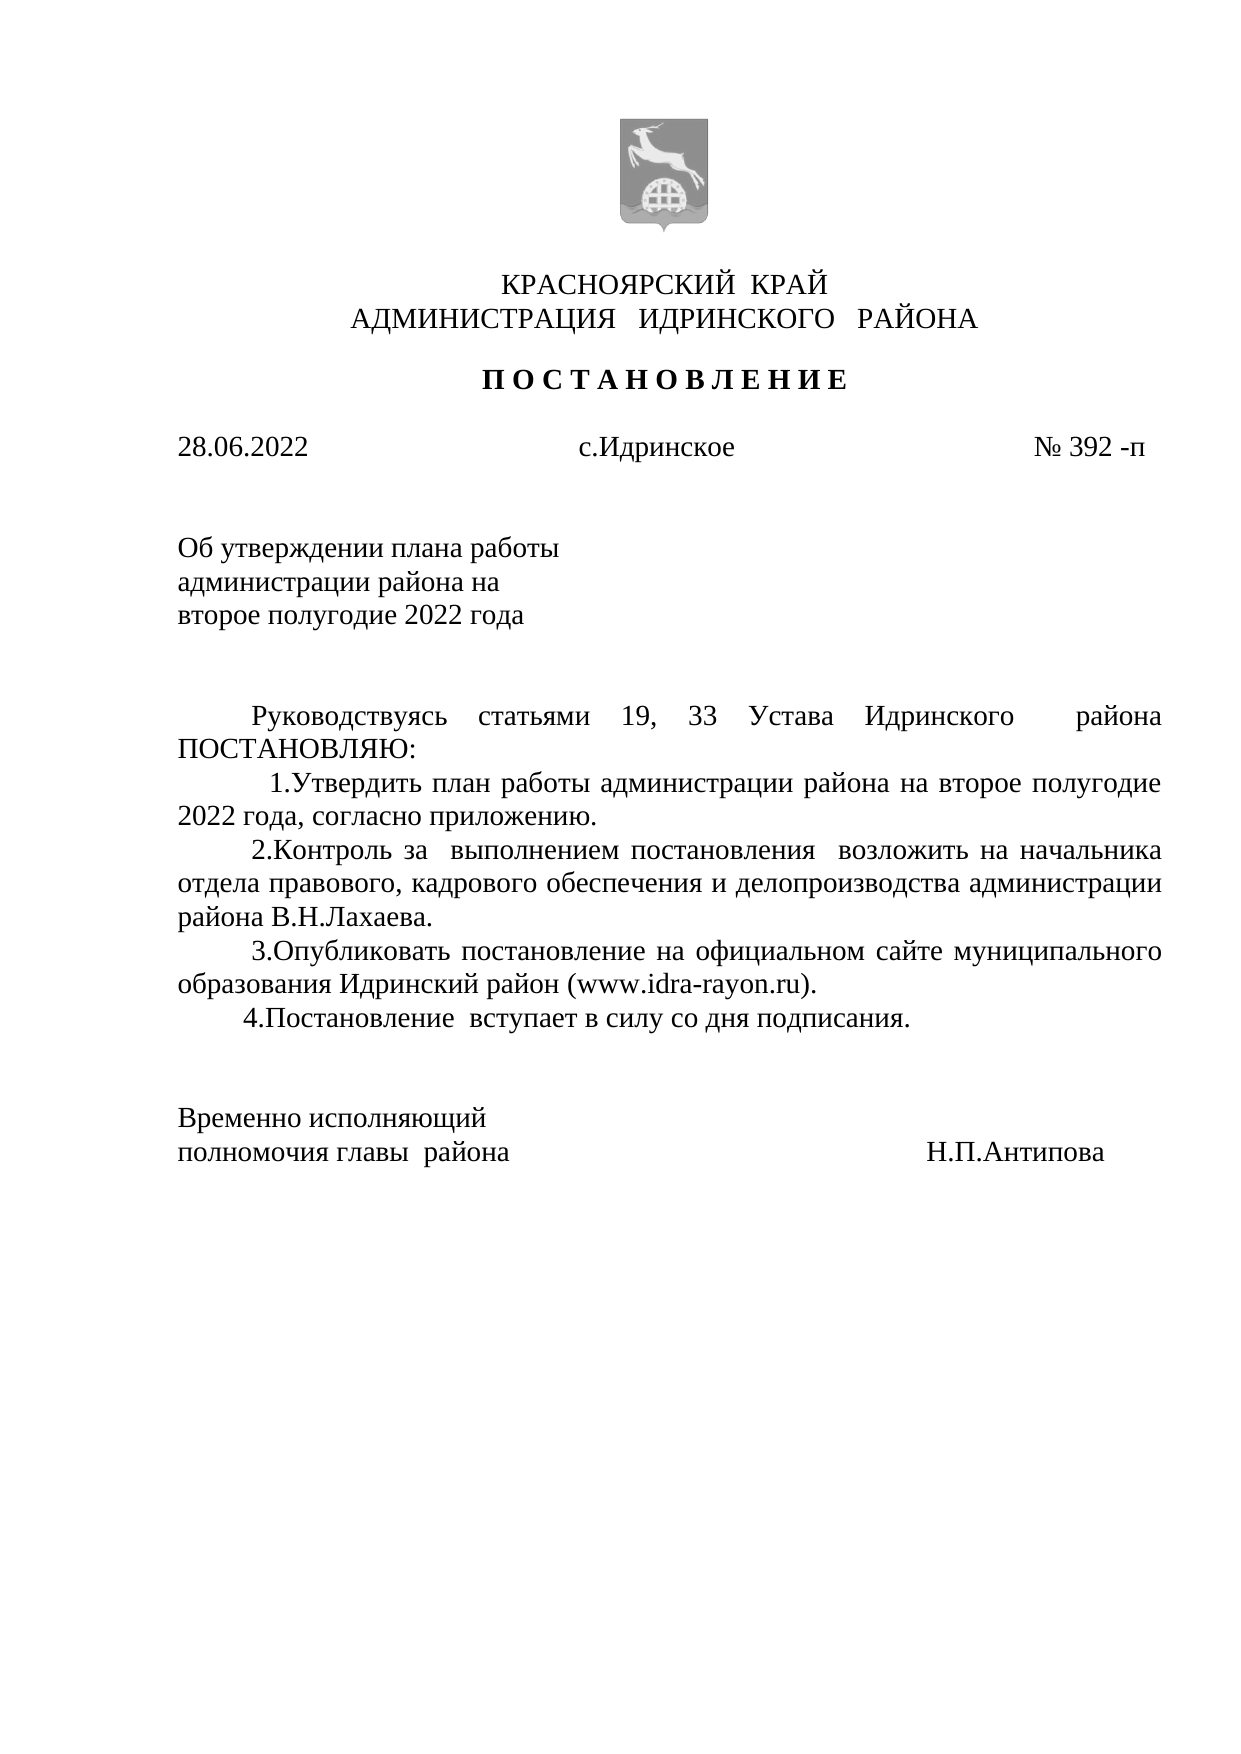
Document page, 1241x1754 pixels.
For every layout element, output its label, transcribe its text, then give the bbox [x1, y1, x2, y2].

text КРАСНОЯРСКИЙ КРАЙ [177, 267, 1152, 301]
text П О С Т А Н О В Л Е Н И Е [177, 362, 1152, 396]
text 1.Утвердить план работы администрации района на второе полугодие 2022 года, согласно приложению. [177, 765, 1163, 832]
text АДМИНИСТРАЦИЯ ИДРИНСКОГО РАЙОНА [177, 301, 1152, 334]
text администрации района на [177, 564, 1163, 597]
text Руководствуясь статьями 19, 33 Устава Идринского района ПОСТАНОВЛЯЮ: [177, 698, 1163, 765]
text второе полугодие 2022 года [177, 597, 1163, 631]
text Об утверждении плана работы [177, 530, 1163, 564]
text 3.Опубликовать постановление на официальном сайте муниципального образования Идринский район (www.idra-rayon.ru). [177, 933, 1163, 1000]
text 28.06.2022 с.Идринское № 392 -п [177, 429, 1152, 463]
text 2.Контроль за выполнением постановления возложить на начальника отдела правового, кадрового обеспечения и делопроизводства администрации района В.Н.Лахаева. [177, 832, 1163, 933]
text Временно исполняющий [177, 1100, 1152, 1134]
text полномочия главы района Н.П.Антипова [177, 1134, 1152, 1167]
text 4.Постановление вступает в силу со дня подписания. [177, 1000, 1152, 1033]
